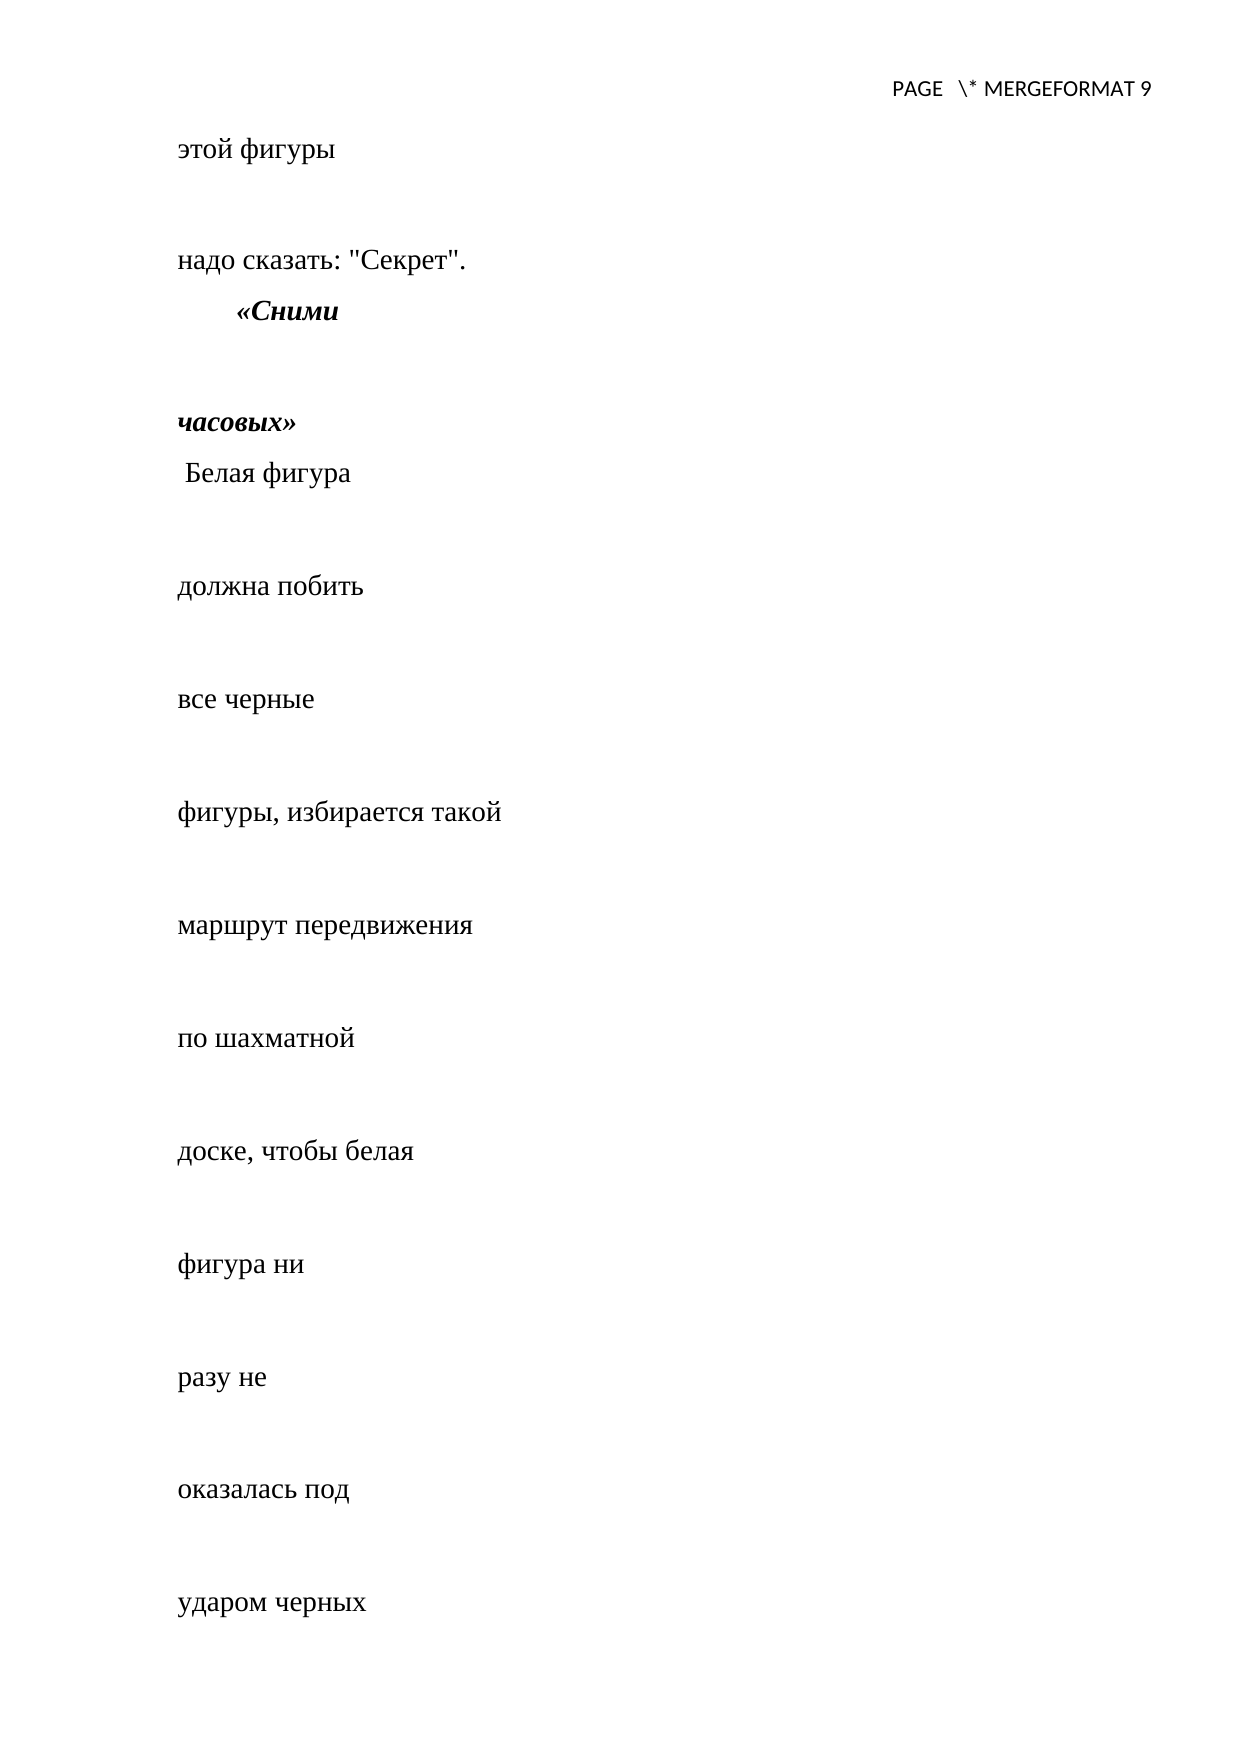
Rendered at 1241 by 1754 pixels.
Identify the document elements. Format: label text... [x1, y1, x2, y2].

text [177, 454, 1152, 1619]
text «Сними ‏ㅤ часовых» [177, 292, 1152, 437]
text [177, 130, 1152, 275]
